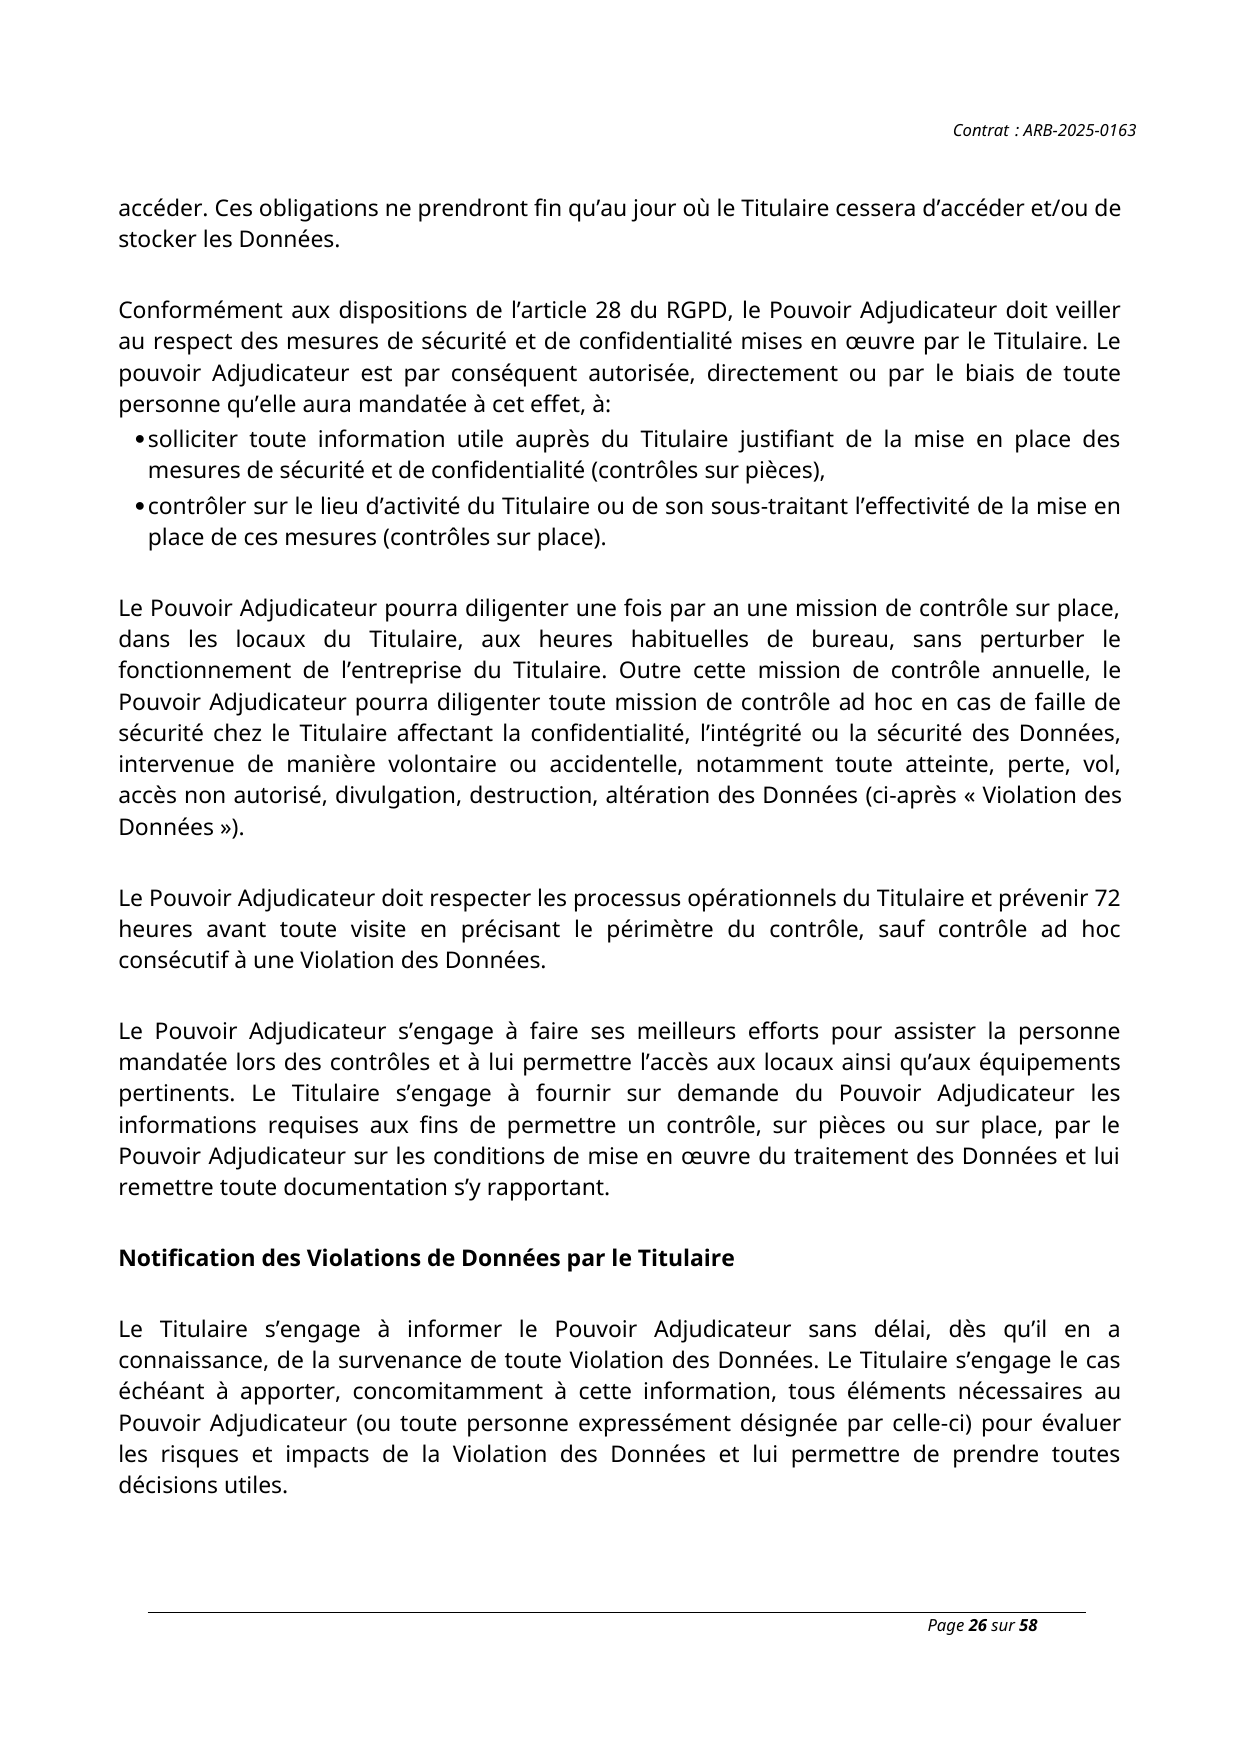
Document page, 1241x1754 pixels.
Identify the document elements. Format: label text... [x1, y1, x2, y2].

text Le Pouvoir Adjudicateur s’engage à faire ses meilleurs efforts pour assister la personne mandatée lors des contrôles et à lui permettre l’accès aux locaux ainsi qu’aux équipements pertinents. Le Titulaire s’engage à fournir sur demande du Pouvoir Adjudicateur les informations requises aux fins de permettre un contrôle, sur pièces ou sur place, par le Pouvoir Adjudicateur sur les conditions de mise en œuvre du traitement des Données et lui remettre toute documentation s’y rapportant. [118, 1015, 1122, 1202]
text Conformément aux dispositions de l’article 28 du RGPD, le Pouvoir Adjudicateur doit veiller au respect des mesures de sécurité et de confidentialité mises en œuvre par le Titulaire. Le pouvoir Adjudicateur est par conséquent autorisée, directement ou par le biais de toute personne qu’elle aura mandatée à cet effet, à: [118, 294, 1122, 419]
list contrôler sur le lieu d’activité du Titulaire ou de son sous-traitant l’effectivité de la mise en place de ces mesures (contrôles sur place). [136, 490, 1122, 552]
list solliciter toute information utile auprès du Titulaire justifiant de la mise en place des mesures de sécurité et de confidentialité (contrôles sur pièces), [136, 423, 1122, 486]
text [118, 192, 1122, 254]
text Le Titulaire s’engage à informer le Pouvoir Adjudicateur sans délai, dès qu’il en a connaissance, de la survenance de toute Violation des Données. Le Titulaire s’engage le cas échéant à apporter, concomitamment à cette information, tous éléments nécessaires au Pouvoir Adjudicateur (ou toute personne expressément désignée par celle-ci) pour évaluer les risques et impacts de la Violation des Données et lui permettre de prendre toutes décisions utiles. [118, 1313, 1122, 1500]
text Notification des Violations de Données par le Titulaire [118, 1242, 1122, 1273]
text Le Pouvoir Adjudicateur doit respecter les processus opérationnels du Titulaire et prévenir 72 heures avant toute visite en précisant le périmètre du contrôle, sauf contrôle ad hoc consécutif à une Violation des Données. [118, 882, 1122, 975]
text Le Pouvoir Adjudicateur pourra diligenter une fois par an une mission de contrôle sur place, dans les locaux du Titulaire, aux heures habituelles de bureau, sans perturber le fonctionnement de l’entreprise du Titulaire. Outre cette mission de contrôle annuelle, le Pouvoir Adjudicateur pourra diligenter toute mission de contrôle ad hoc en cas de faille de sécurité chez le Titulaire affectant la confidentialité, l’intégrité ou la sécurité des Données, intervenue de manière volontaire ou accidentelle, notamment toute atteinte, perte, vol, accès non autorisé, divulgation, destruction, altération des Données (ci-après « Violation des Données »). [118, 592, 1122, 842]
